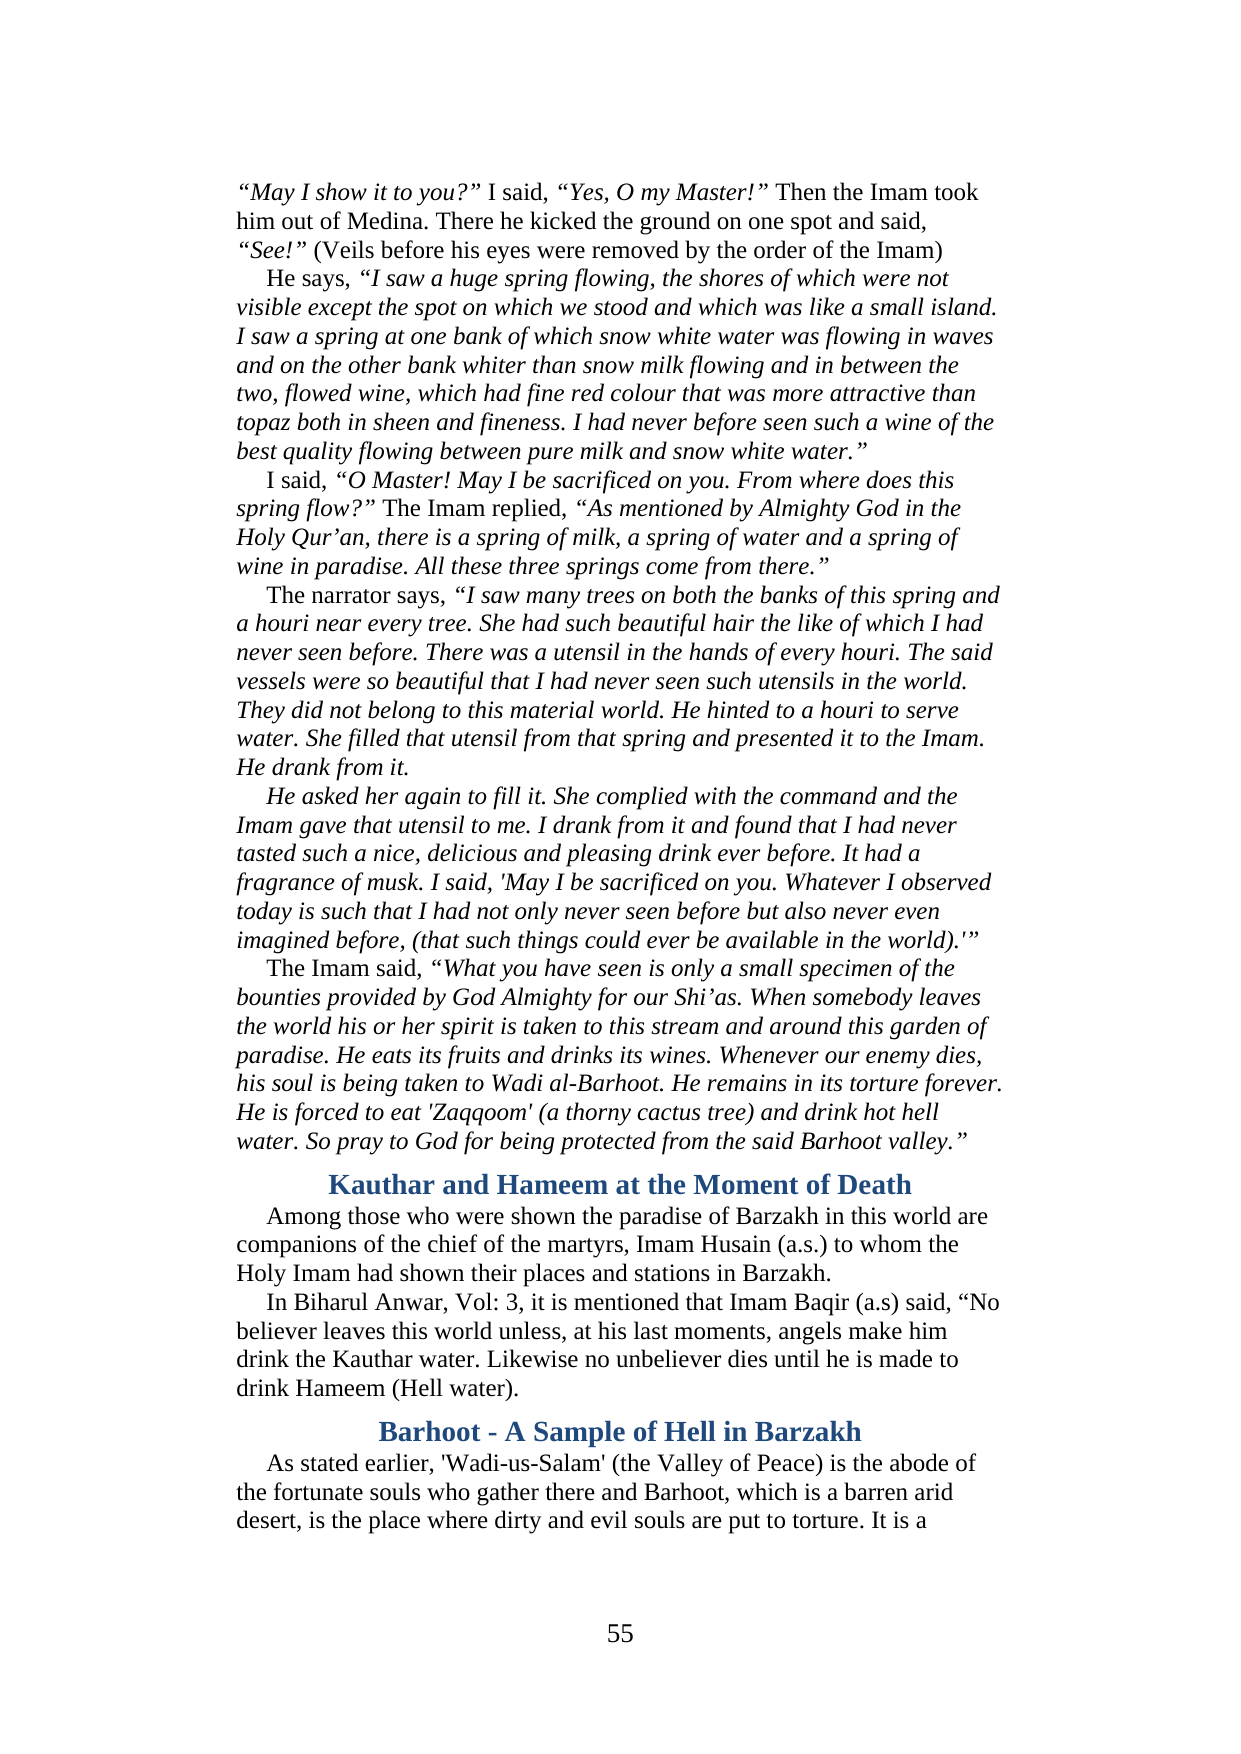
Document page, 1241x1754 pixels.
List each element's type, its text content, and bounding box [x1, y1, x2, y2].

text In Biharul Anwar, Vol: 3, it is mentioned that Imam Baqir (a.s) said, “No believer leaves this world unless, at his last moments, angels make him drink the Kauthar water. Likewise no unbeliever dies until he is made to drink Hameem (Hell water). [236, 1287, 1004, 1402]
subtitle Barhoot - A Sample of Hell in Barzakh [236, 1414, 1004, 1448]
subtitle Kauthar and Hameem at the Moment of Death [236, 1167, 1004, 1201]
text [236, 177, 1004, 263]
text Among those who were shown the paradise of Barzakh in this world are companions of the chief of the martyrs, Imam Husain (a.s.) to whom the Holy Imam had shown their places and stations in Barzakh. [236, 1201, 1004, 1287]
text The narrator says, “I saw many trees on both the banks of this spring and a houri near every tree. She had such beautiful hair the like of which I had never seen before. There was a utensil in the hands of every houri. The said vessels were so beautiful that I had never seen such utensils in the world. They did not belong to this material world. He hinted to a houri to serve water. She filled that utensil from that spring and presented it to the Imam. He drank from it. [236, 580, 1004, 781]
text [236, 1448, 1004, 1534]
text The Imam said, “What you have seen is only a small specimen of the bounties provided by God Almighty for our Shi’as. When somebody leaves the world his or her spirit is taken to this stream and around this garden of paradise. He eats its fruits and drinks its wines. Whenever our enemy dies, his soul is being taken to Wadi al-Barhoot. He remains in its torture forever. He is forced to eat 'Zaqqoom' (a thorny cactus tree) and drink hot hell water. So pray to God for being protected from the said Barhoot valley.” [236, 953, 1004, 1155]
text I said, “O Master! May I be sacrificed on you. From where does this spring flow?” The Imam replied, “As mentioned by Almighty God in the Holy Qur’an, there is a spring of milk, a spring of water and a spring of wine in paradise. All these three springs come from there.” [236, 465, 1004, 580]
text He asked her again to fill it. She complied with the command and the Imam gave that utensil to me. I drank from it and found that I had never tasted such a nice, delicious and pleasing drink ever before. It had a fragrance of musk. I said, 'May I be sacrificed on you. Whatever I observed today is such that I had not only never seen before but also never even imagined before, (that such things could ever be available in the world).'” [236, 781, 1004, 953]
text He says, “I saw a huge spring flowing, the shores of which were not visible except the spot on which we stood and which was like a small island. I saw a spring at one bank of which snow white water was flowing in waves and on the other bank whiter than snow milk flowing and in between the two, flowed wine, which had fine red colour that was more attractive than topaz both in sheen and fineness. I had never before seen such a wine of the best quality flowing between pure milk and snow white water.” [236, 263, 1004, 465]
